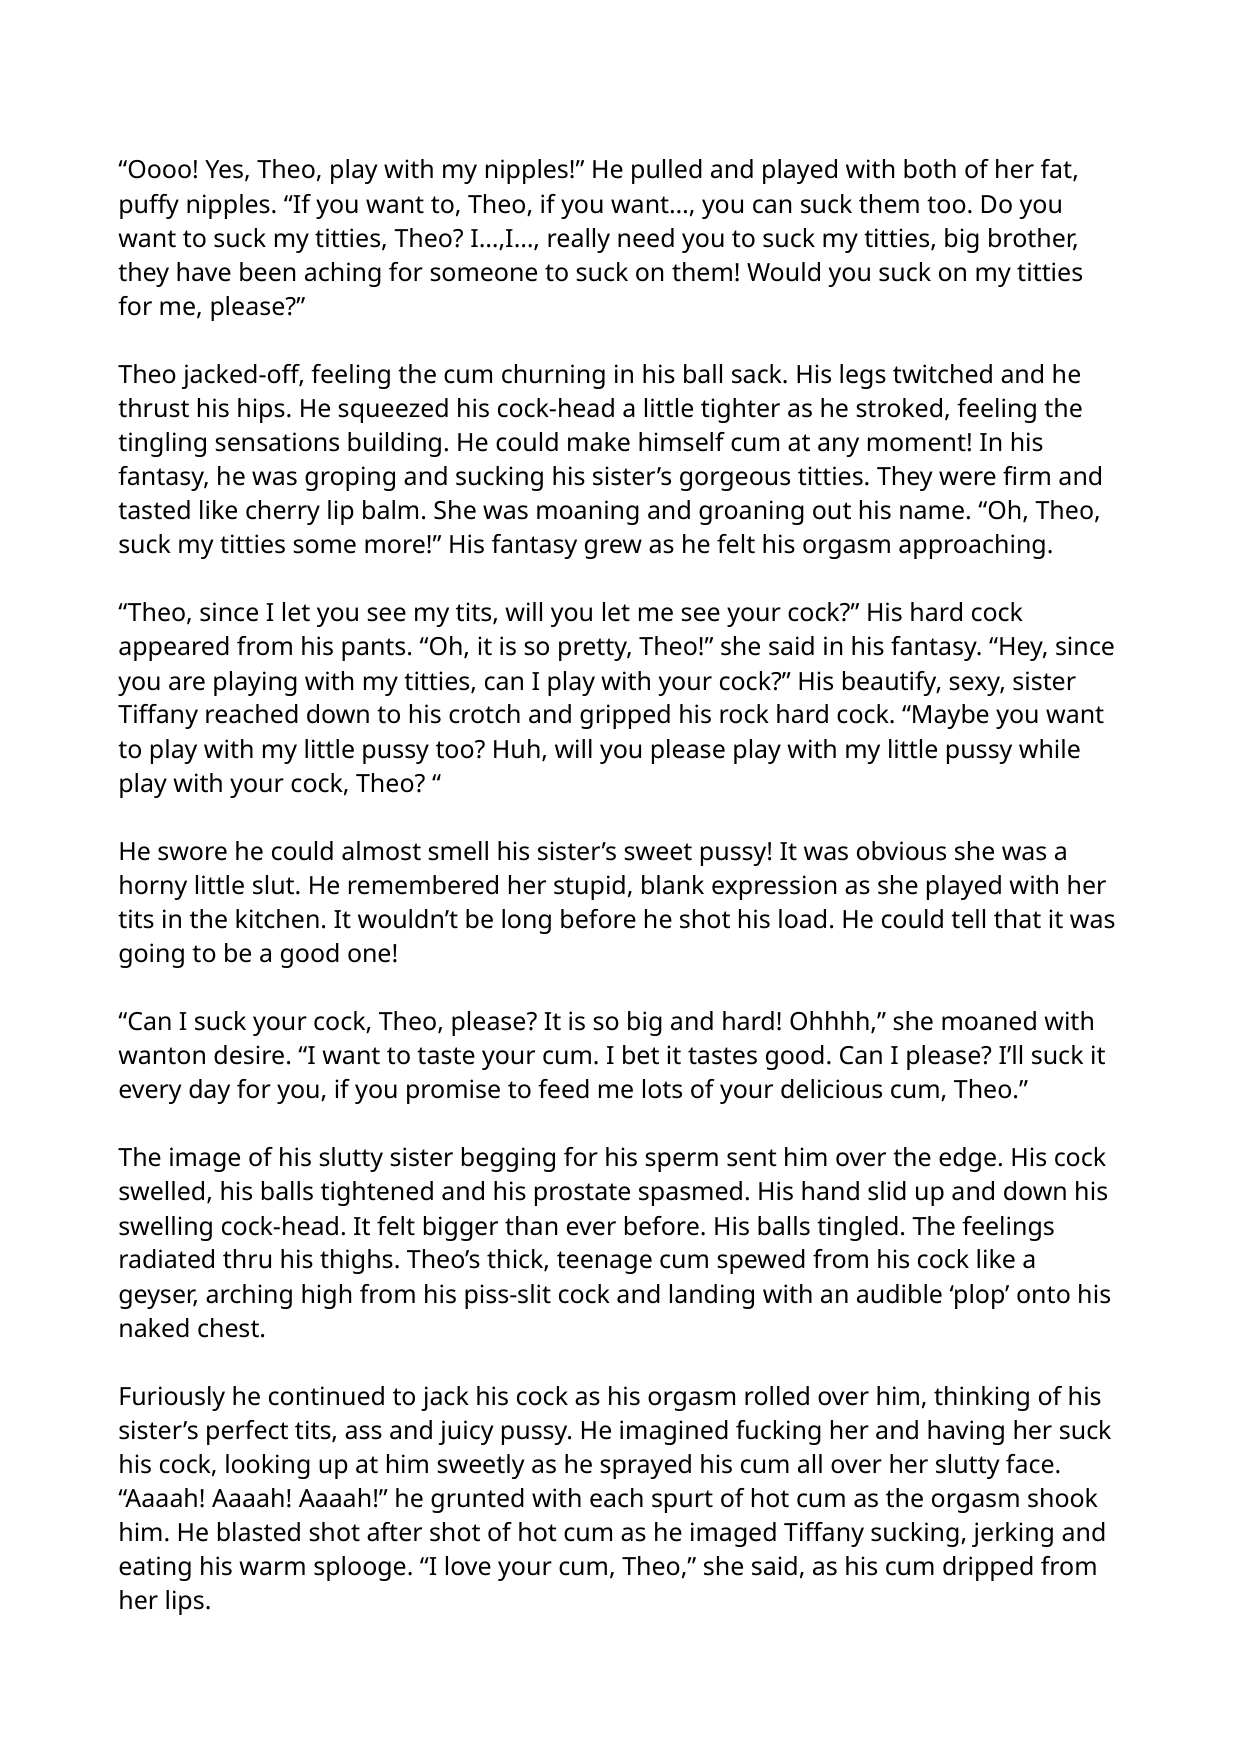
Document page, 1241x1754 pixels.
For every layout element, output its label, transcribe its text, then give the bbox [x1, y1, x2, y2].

text “Oooo! Yes, Theo, play with my nipples!” He pulled and played with both of her fat, puffy nipples. “If you want to, Theo, if you want…, you can suck them too. Do you want to suck my titties, Theo? I…,I…, really need you to suck my titties, big brother, they have been aching for someone to suck on them! Would you suck on my titties for me, please?” [118, 152, 1122, 322]
text He swore he could almost smell his sister’s sweet pussy! It was obvious she was a horny little slut. He remembered her stupid, blank expression as she played with her tits in the kitchen. It wouldn’t be long before he shot his load. He could tell that it was going to be a good one! [118, 833, 1122, 970]
text Theo jacked-off, feeling the cum churning in his ball sack. His legs twitched and he thrust his hips. He squeezed his cock-head a little tighter as he stroked, feeling the tingling sensations building. He could make himself cum at any moment! In his fantasy, he was groping and sucking his sister’s gorgeous titties. They were firm and tasted like cherry lip balm. She was moaning and groaning out his name. “Oh, Theo, suck my titties some more!” His fantasy grew as he felt his orgasm approaching. [118, 357, 1122, 561]
text Furiously he continued to jack his cock as his orgasm rolled over him, thinking of his sister’s perfect tits, ass and juicy pussy. He imagined fucking her and having her suck his cock, looking up at him sweetly as he sprayed his cum all over her slutty face. “Aaaah! Aaaah! Aaaah!” he grunted with each spurt of hot cum as the orgasm shook him. He blasted shot after shot of hot cum as he imaged Tiffany sucking, jerking and eating his warm splooge. “I love your cum, Theo,” she said, as his cum dripped from her lips. [118, 1378, 1122, 1617]
text The image of his slutty sister begging for his sperm sent him over the edge. His cock swelled, his balls tightened and his prostate spasmed. His hand slid up and down his swelling cock-head. It felt bigger than ever before. His balls tingled. The feelings radiated thru his thighs. Theo’s thick, teenage cum spewed from his cock like a geyser, arching high from his piss-slit cock and landing with an audible ‘plop’ onto his naked chest. [118, 1140, 1122, 1344]
text “Can I suck your cock, Theo, please? It is so big and hard! Ohhhh,” she moaned with wanton desire. “I want to taste your cum. I bet it tastes good. Can I please? I’ll suck it every day for you, if you promise to feed me lots of your delicious cum, Theo.” [118, 1004, 1122, 1106]
text “Theo, since I let you see my tits, will you let me see your cock?” His hard cock appeared from his pants. “Oh, it is so pretty, Theo!” she said in his fantasy. “Hey, since you are playing with my titties, can I play with your cock?” His beautify, sexy, sister Tiffany reached down to his crotch and gripped his rock hard cock. “Maybe you want to play with my little pussy too? Huh, will you please play with my little pussy while play with your cock, Theo? “ [118, 595, 1122, 799]
